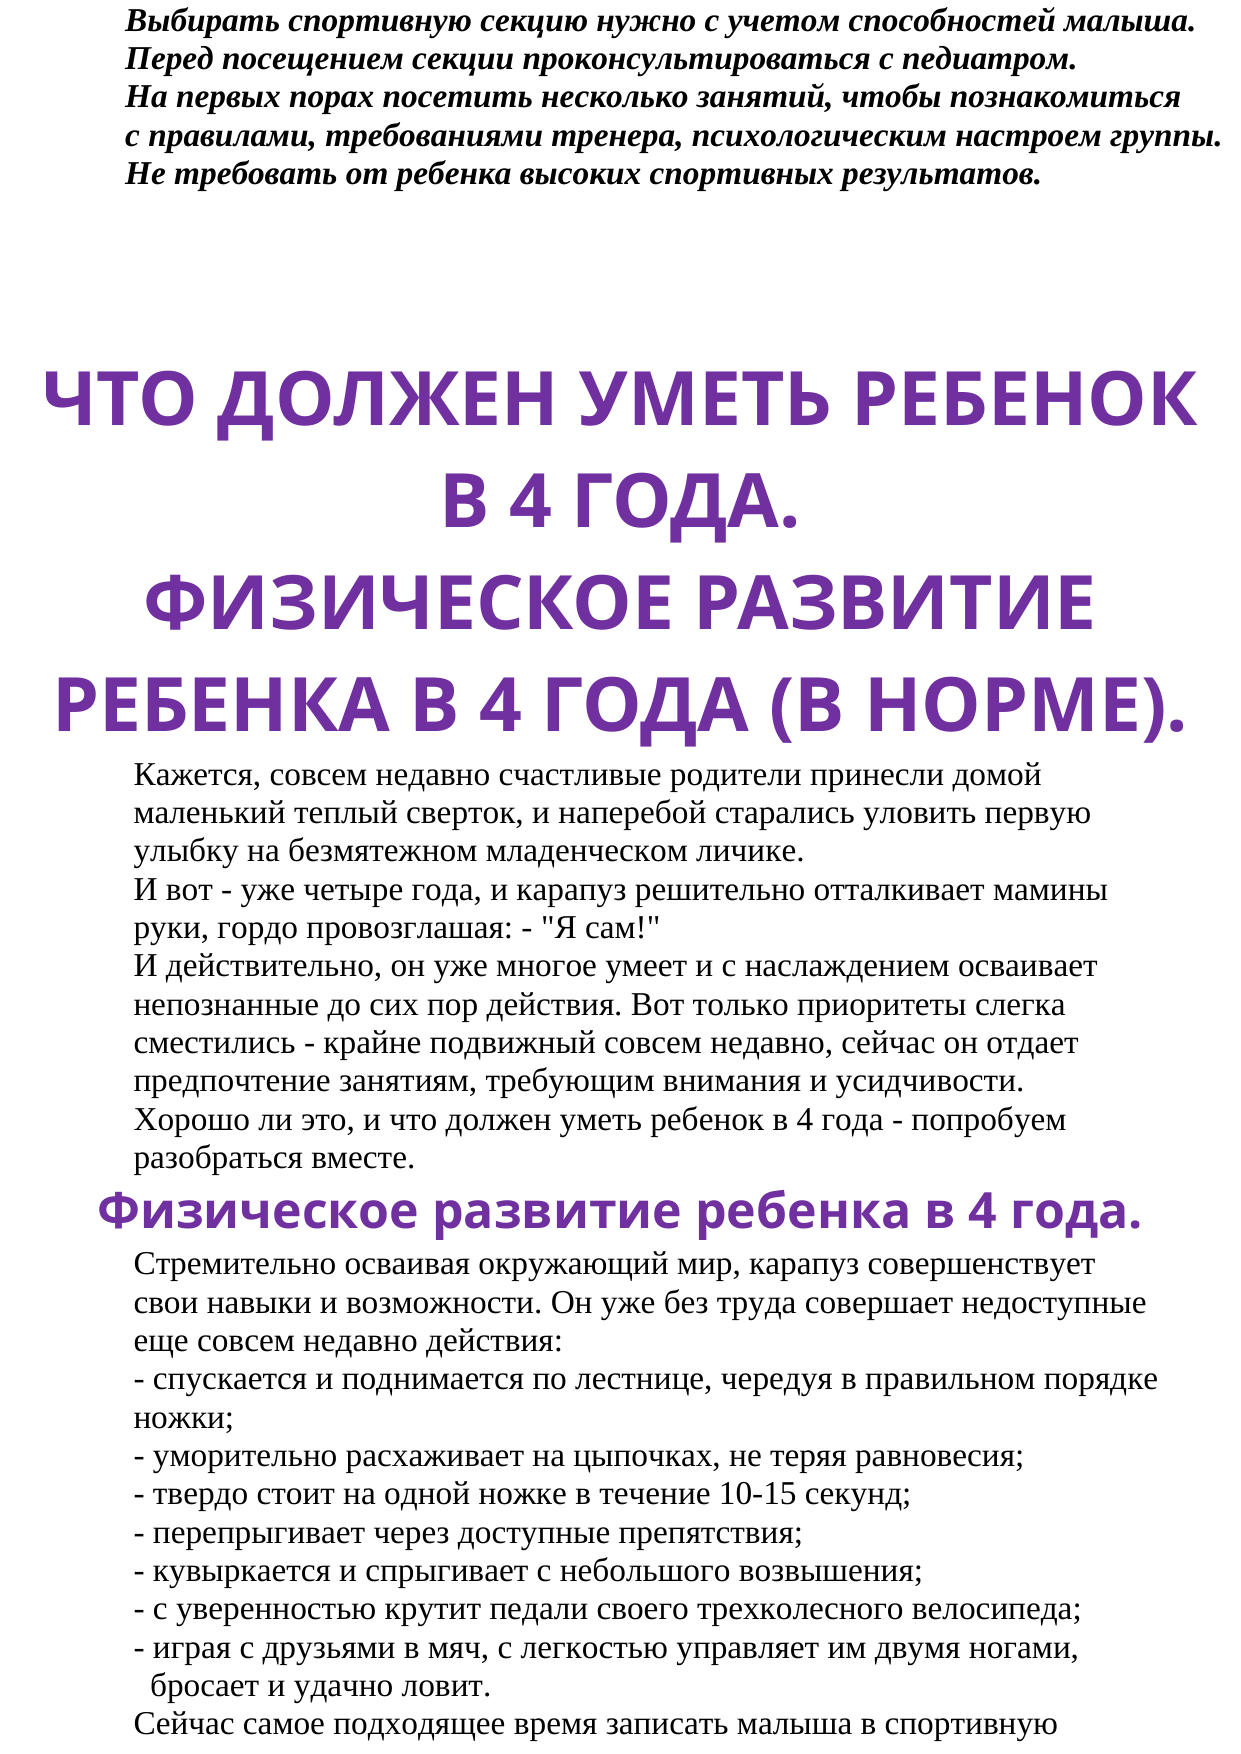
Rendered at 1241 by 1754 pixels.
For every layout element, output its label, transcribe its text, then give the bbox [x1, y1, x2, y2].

text Стремительно осваивая окружающий мир, карапуз совершенствует [0, 1243, 1240, 1282]
text непознанные до сих пор действия. Вот только приоритеты слегка [0, 984, 1240, 1022]
text руки, гордо провозглашая: - "Я сам!" [0, 907, 1240, 945]
text И вот - уже четыре года, и карапуз решительно отталкивает мамины [0, 869, 1240, 907]
text сместились - крайне подвижный совсем недавно, сейчас он отдает [0, 1022, 1240, 1060]
text - твердо стоит на одной ножке в течение 10-15 секунд; [0, 1473, 1240, 1512]
text ножки; [0, 1397, 1240, 1435]
text еще совсем недавно действия: [0, 1320, 1240, 1358]
subtitle ФИЗИЧЕСКОЕ РАЗВИТИЕ [0, 549, 1240, 652]
text свои навыки и возможности. Он уже без труда совершает недоступные [0, 1282, 1240, 1320]
text - спускается и поднимается по лестнице, чередуя в правильном порядке [0, 1358, 1240, 1397]
text - перепрыгивает через доступные препятствия; [0, 1512, 1240, 1550]
text Хорошо ли это, и что должен уметь ребенок в 4 года - попробуем [0, 1099, 1240, 1137]
text И действительно, он уже многое умеет и с наслаждением осваивает [0, 945, 1240, 984]
text Физическое развитие ребенка в 4 года. [0, 1175, 1240, 1243]
text - с уверенностью крутит педали своего трехколесного велосипеда; [0, 1588, 1240, 1627]
subtitle ЧТО ДОЛЖЕН УМЕТЬ РЕБЕНОК [0, 345, 1240, 447]
text Не требовать от ребенка высоких спортивных результатов. [0, 153, 1240, 192]
text предпочтение занятиям, требующим внимания и усидчивости. [0, 1060, 1240, 1099]
subtitle В 4 ГОДА. [0, 447, 1240, 549]
text Выбирать спортивную секцию нужно с учетом способностей малыша. [0, 0, 1240, 38]
text с правилами, требованиями тренера, психологическим настроем группы. [0, 115, 1240, 153]
text маленький теплый сверток, и наперебой старались уловить первую [0, 792, 1240, 830]
text На первых порах посетить несколько занятий, чтобы познакомиться [0, 77, 1240, 115]
text разобраться вместе. [0, 1137, 1240, 1175]
text Сейчас самое подходящее время записать малыша в спортивную [0, 1703, 1240, 1742]
text - уморительно расхаживает на цыпочках, не теряя равновесия; [0, 1435, 1240, 1473]
text - кувыркается и спрыгивает с небольшого возвышения; [0, 1550, 1240, 1588]
text Кажется, совсем недавно счастливые родители принесли домой [0, 754, 1240, 792]
text улыбку на безмятежном младенческом личике. [0, 830, 1240, 869]
text - играя с друзьями в мяч, с легкостью управляет им двумя ногами, [0, 1627, 1240, 1665]
text РЕБЕНКА В 4 ГОДА (В НОРМЕ). [0, 652, 1240, 754]
text бросает и удачно ловит. [0, 1665, 1240, 1703]
text Перед посещением секции проконсультироваться с педиатром. [0, 38, 1240, 77]
